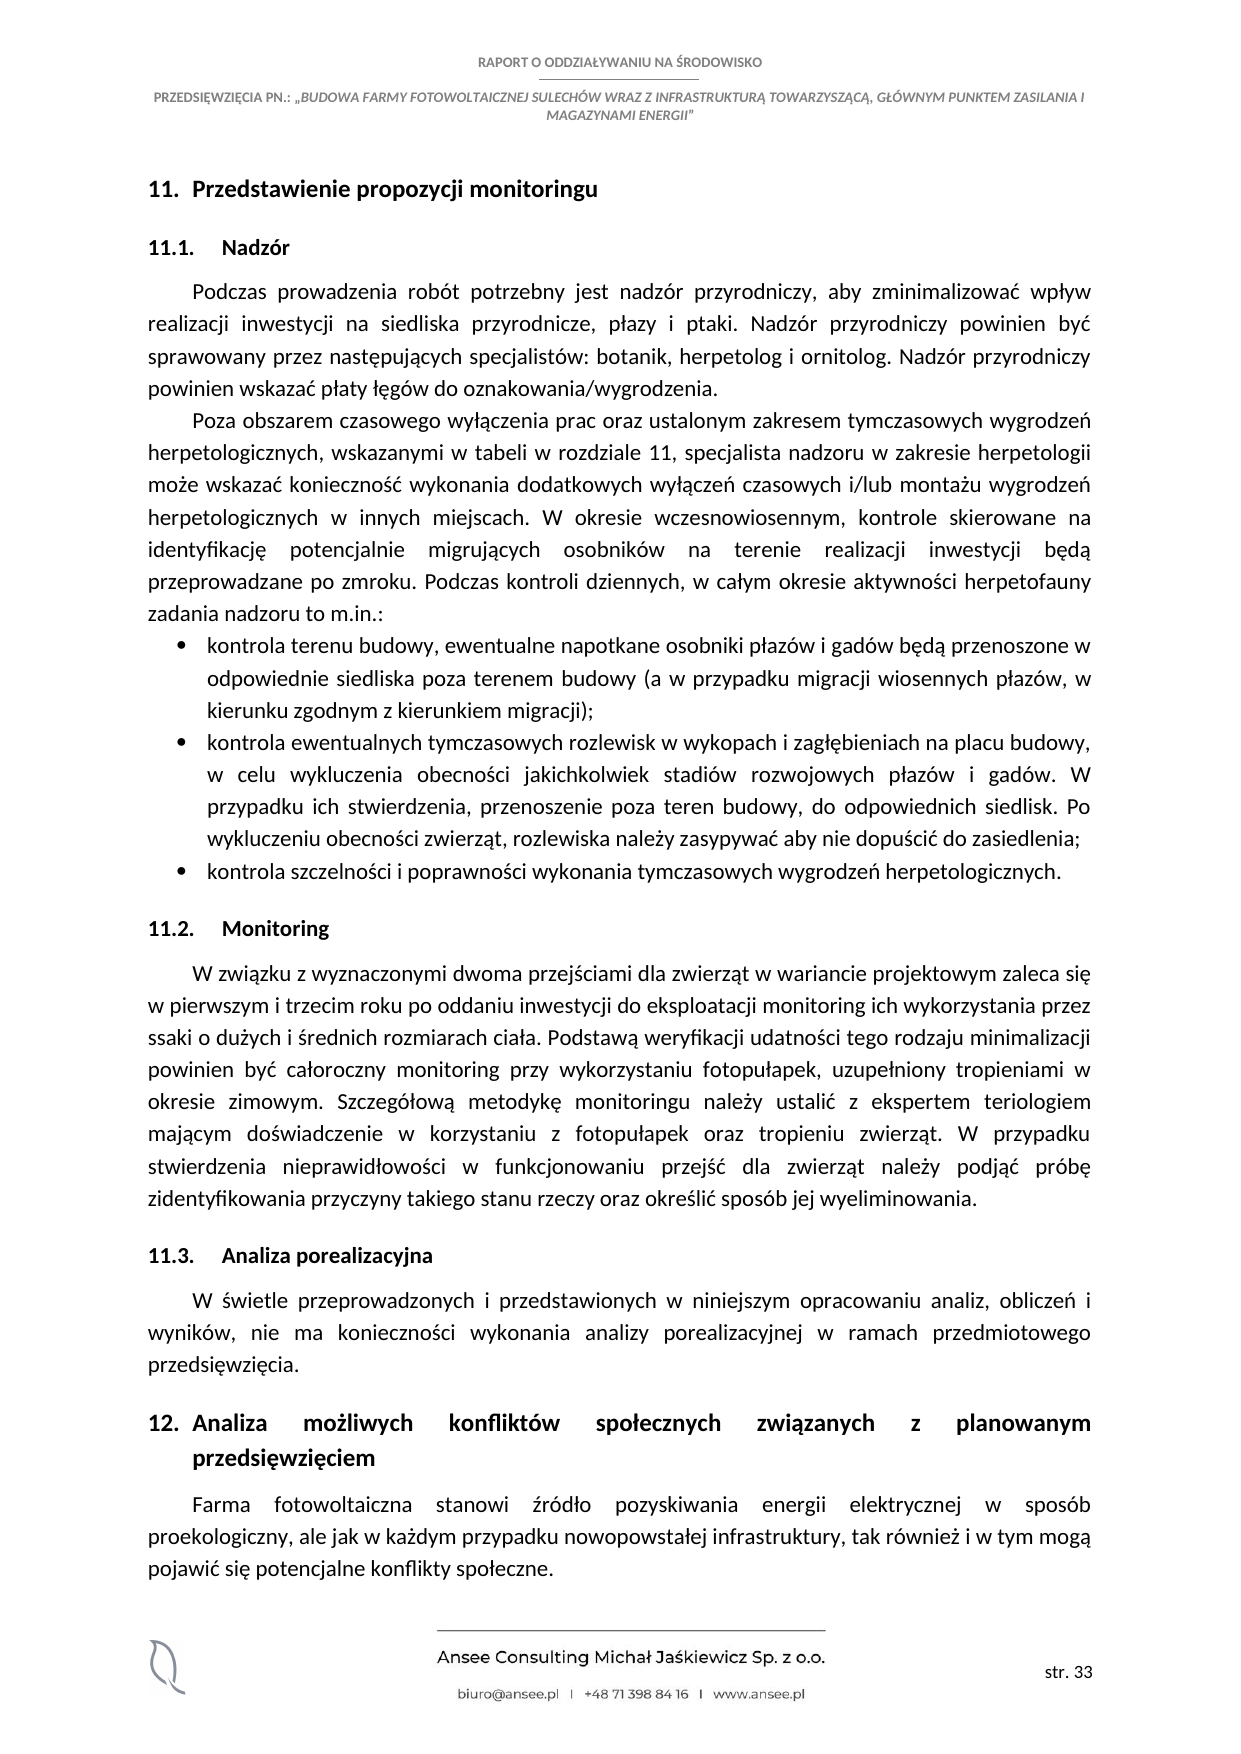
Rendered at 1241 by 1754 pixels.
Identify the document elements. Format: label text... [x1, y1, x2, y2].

list kontrola ewentualnych tymczasowych rozlewisk w wykopach i zagłębieniach na placu budowy, w celu wykluczenia obecności jakichkolwiek stadiów rozwojowych płazów i gadów. W przypadku ich stwierdzenia, przenoszenie poza teren budowy, do odpowiednich siedlisk. Po wykluczeniu obecności zwierząt, rozlewiska należy zasypywać aby nie dopuścić do zasiedlenia; [177, 728, 1092, 853]
list Monitoring [148, 914, 1092, 942]
list kontrola szczelności i poprawności wykonania tymczasowych wygrodzeń herpetologicznych. [177, 857, 1092, 885]
picture [149, 1640, 186, 1695]
text W świetle przeprowadzonych i przedstawionych w niniejszym opracowaniu analiz, obliczeń i wyników, nie ma konieczności wykonania analizy porealizacyjnej w ramach przedmiotowego przedsięwzięcia. [148, 1286, 1092, 1378]
text Poza obszarem czasowego wyłączenia prac oraz ustalonym zakresem tymczasowych wygrodzeń herpetologicznych, wskazanymi w tabeli w rozdziale 11, specjalista nadzoru w zakresie herpetologii może wskazać konieczność wykonania dodatkowych wyłączeń czasowych i/lub montażu wygrodzeń herpetologicznych w innych miejscach. W okresie wczesnowiosennym, kontrole skierowane na identyfikację potencjalnie migrujących osobników na terenie realizacji inwestycji będą przeprowadzane po zmroku. Podczas kontroli dziennych, w całym okresie aktywności herpetofauny zadania nadzoru to m.in.: [148, 406, 1092, 627]
text W związku z wyznaczonymi dwoma przejściami dla zwierząt w wariancie projektowym zaleca się w pierwszym i trzecim roku po oddaniu inwestycji do eksploatacji monitoring ich wykorzystania przez ssaki o dużych i średnich rozmiarach ciała. Podstawą weryfikacji udatności tego rodzaju minimalizacji powinien być całoroczny monitoring przy wykorzystaniu fotopułapek, uzupełniony tropieniami w okresie zimowym. Szczegółową metodykę monitoringu należy ustalić z ekspertem teriologiem mającym doświadczenie w korzystaniu z fotopułapek oraz tropieniu zwierząt. W przypadku stwierdzenia nieprawidłowości w funkcjonowaniu przejść dla zwierząt należy podjąć próbę zidentyfikowania przyczyny takiego stanu rzeczy oraz określić sposób jej wyeliminowania. [148, 959, 1092, 1212]
list kontrola terenu budowy, ewentualne napotkane osobniki płazów i gadów będą przenoszone w odpowiednie siedliska poza terenem budowy (a w przypadku migracji wiosennych płazów, w kierunku zgodnym z kierunkiem migracji); [177, 631, 1092, 724]
list Przedstawienie propozycji monitoringu [148, 173, 1092, 203]
text Podczas prowadzenia robót potrzebny jest nadzór przyrodniczy, aby zminimalizować wpływ realizacji inwestycji na siedliska przyrodnicze, płazy i ptaki. Nadzór przyrodniczy powinien być sprawowany przez następujących specjalistów: botanik, herpetolog i ornitolog. Nadzór przyrodniczy powinien wskazać płaty łęgów do oznakowania/wygrodzenia. [148, 277, 1092, 402]
list Analiza możliwych konfliktów społecznych związanych z planowanym przedsięwzięciem [148, 1407, 1092, 1473]
list Analiza porealizacyjna [148, 1241, 1092, 1269]
text Farma fotowoltaiczna stanowi źródło pozyskiwania energii elektrycznej w sposób proekologiczny, ale jak w każdym przypadku nowopowstałej infrastruktury, tak również i w tym mogą pojawić się potencjalne konflikty społeczne. [148, 1490, 1092, 1582]
picture [414, 1597, 849, 1738]
list Nadzór [148, 233, 1092, 261]
